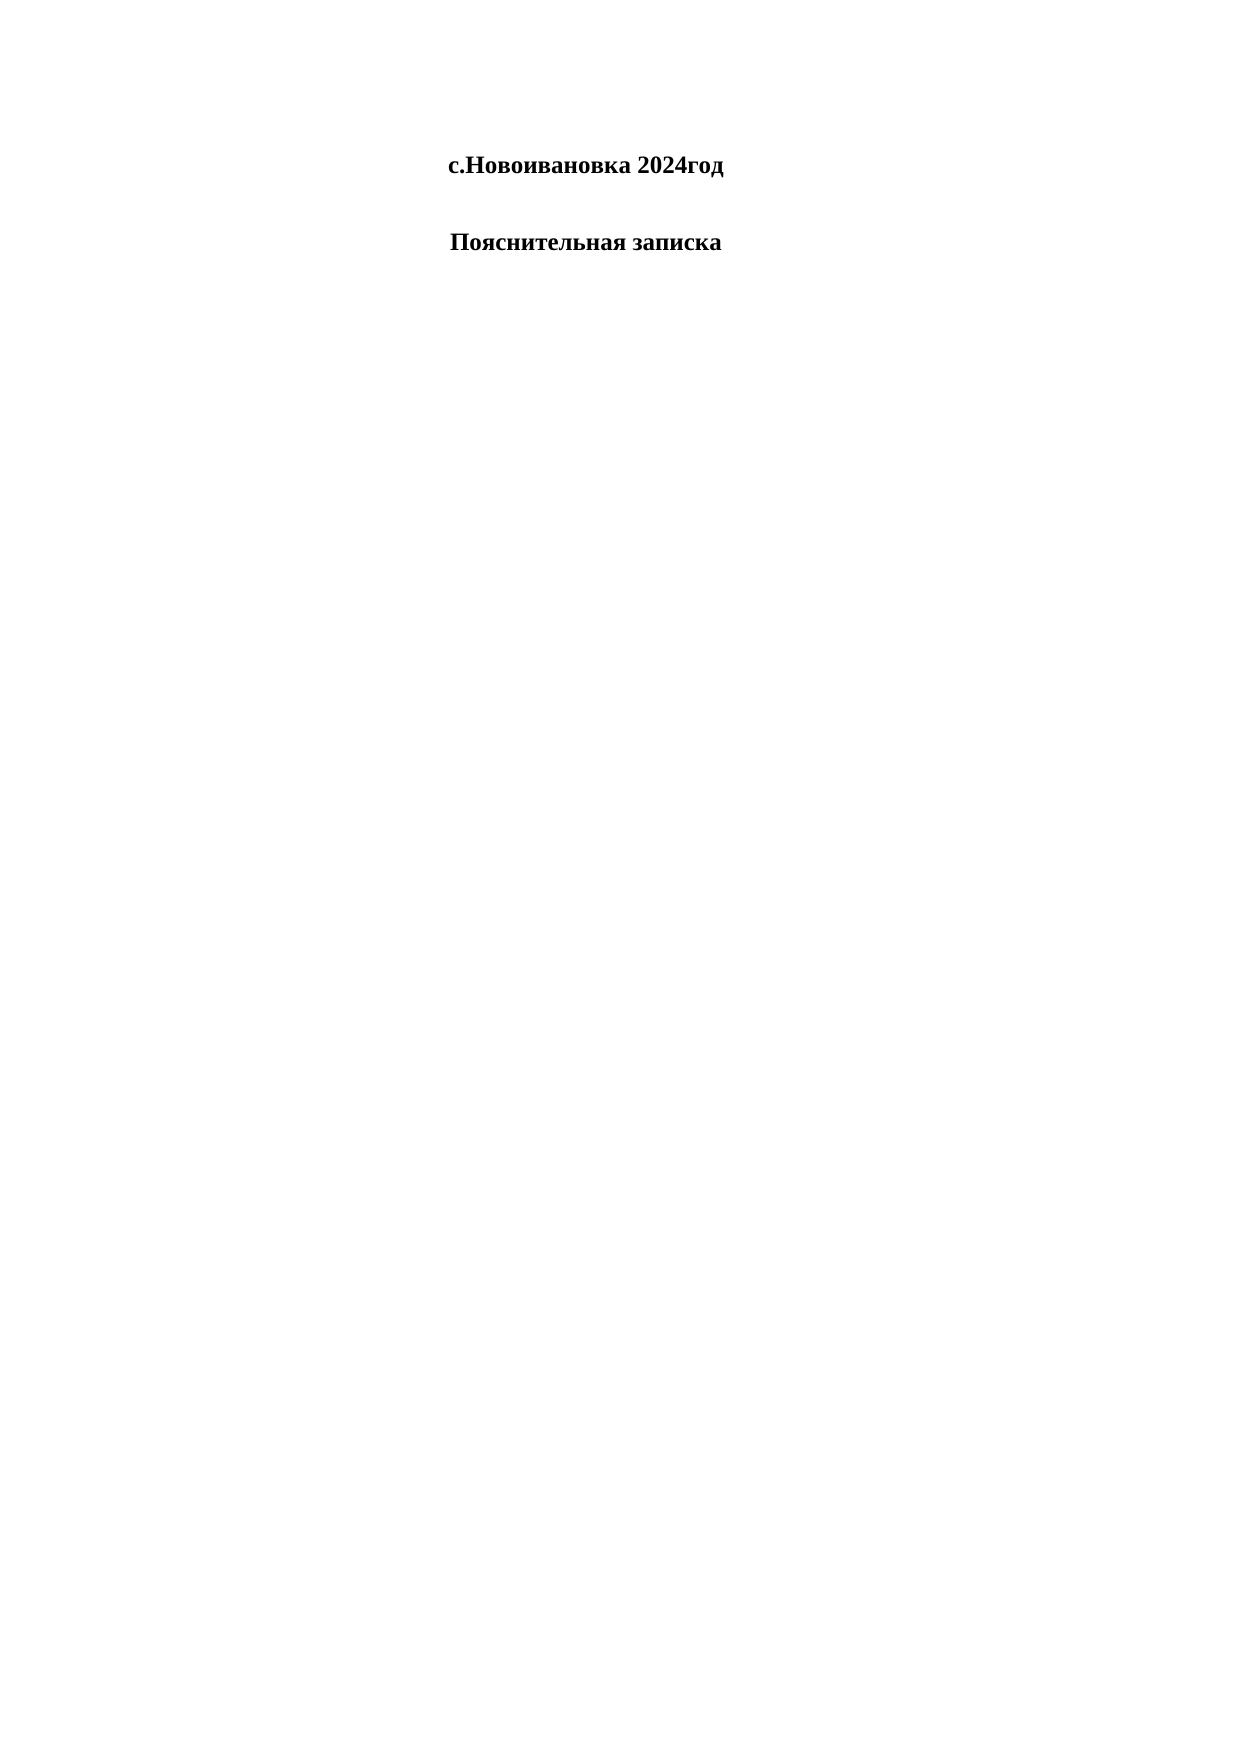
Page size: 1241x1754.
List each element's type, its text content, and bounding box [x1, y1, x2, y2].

text с.Новоивановка 2024год [210, 150, 961, 179]
text Пояснительная записка [210, 227, 961, 256]
